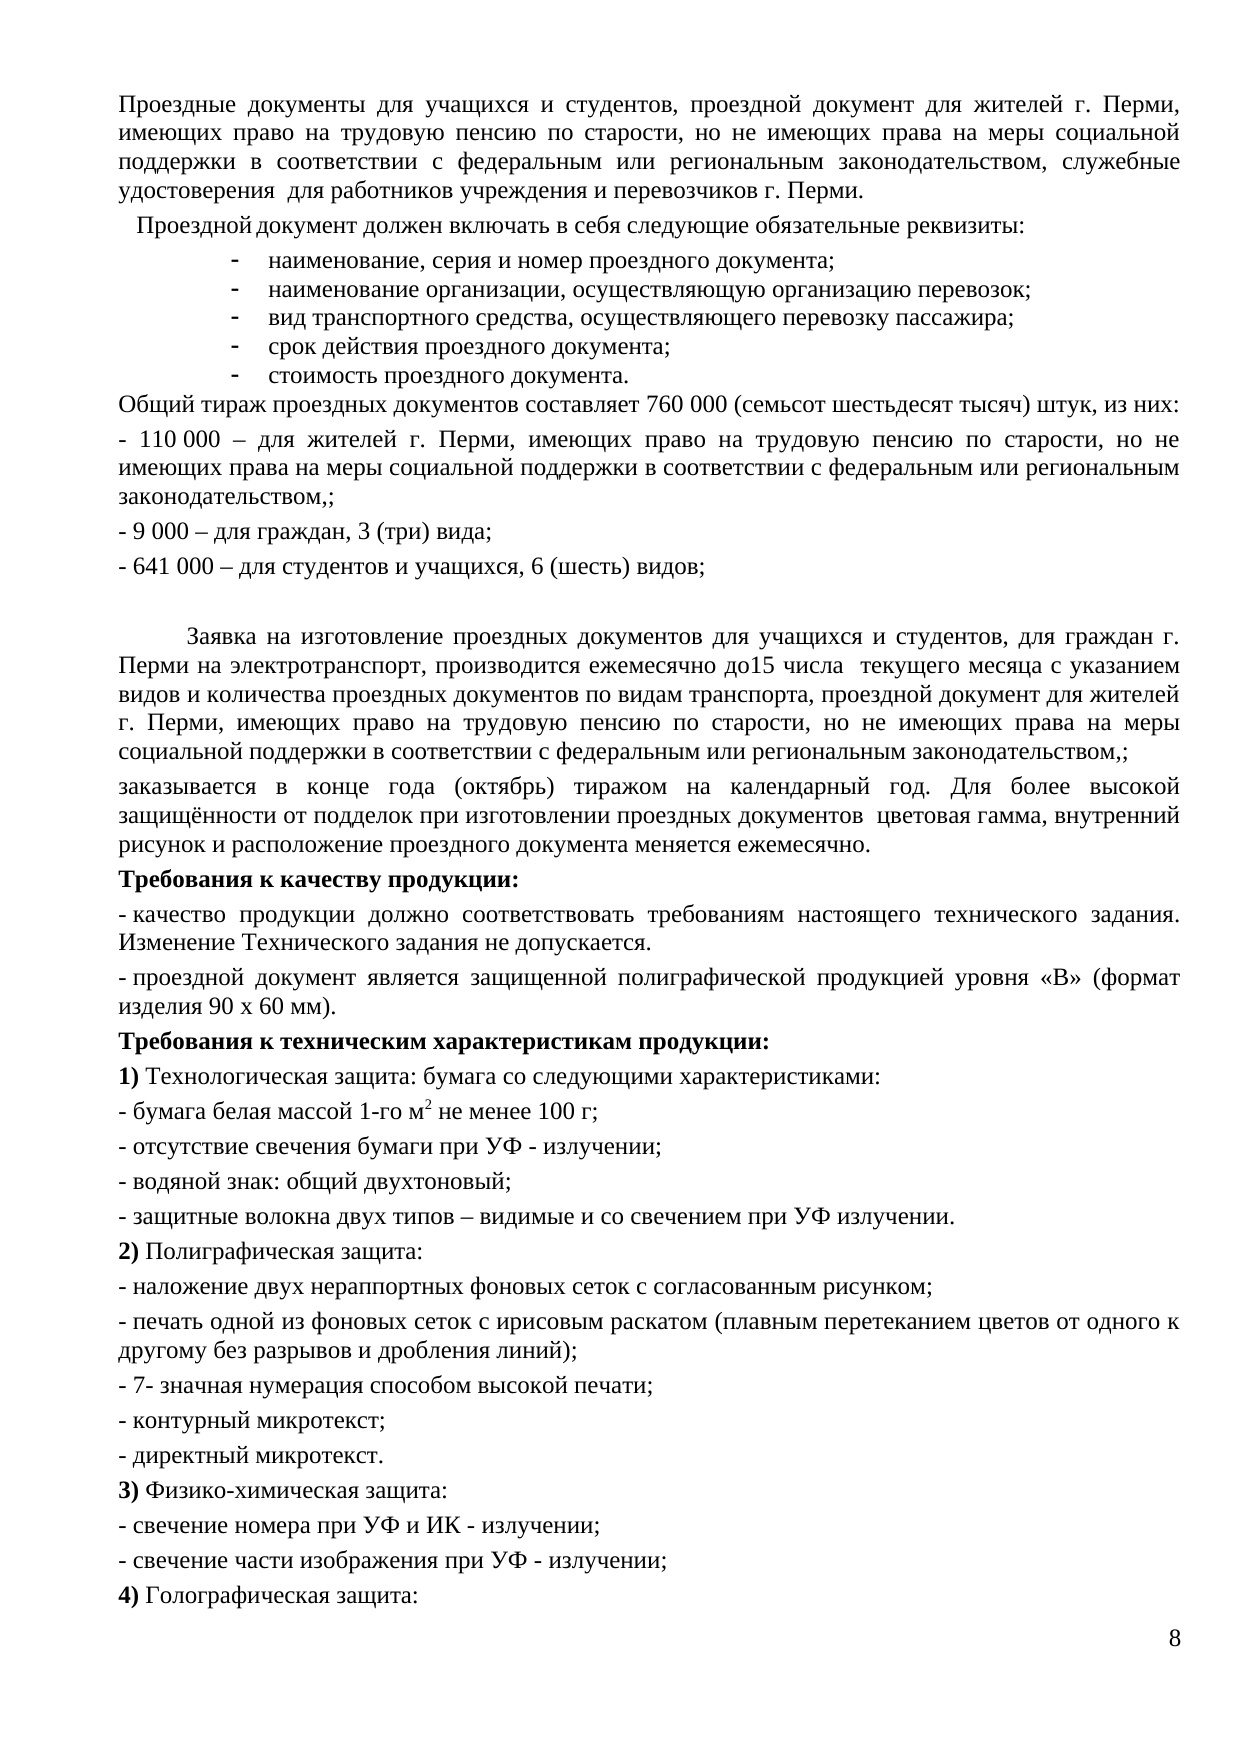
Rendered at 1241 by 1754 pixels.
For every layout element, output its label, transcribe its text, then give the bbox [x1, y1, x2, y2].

text Требования к техническим характеристикам продукции: [118, 1026, 1181, 1055]
text - бумага белая массой 1-го м2 не менее 100 г; [118, 1096, 1181, 1125]
text 4) Голографическая защита: [118, 1580, 1181, 1609]
list стоимость проездного документа. [231, 360, 1181, 389]
text - директный микротекст. [118, 1440, 1181, 1469]
text - 7- значная нумерация способом высокой печати; [118, 1370, 1181, 1399]
text Требования к качеству продукции: [118, 864, 1181, 892]
text - 9 000 – для граждан, 3 (три) вида; [118, 516, 1181, 545]
text Проездной документ должен включать в себя следующие обязательные реквизиты: [118, 210, 1181, 239]
text - наложение двух нераппортных фоновых сеток с согласованным рисунком; [118, 1271, 1181, 1300]
text - качество продукции должно соответствовать требованиям настоящего технического задания. Изменение Технического задания не допускается. [118, 899, 1181, 956]
text Общий тираж проездных документов составляет 760 000 (семьсот шестьдесят тысяч) штук, из них: [118, 389, 1181, 417]
text - 641 000 – для студентов и учащихся, 6 (шесть) видов; [118, 551, 1181, 580]
text - 110 000 – для жителей г. Перми, имеющих право на трудовую пенсию по старости, но не имеющих права на меры социальной поддержки в соответствии с федеральным или региональным законодательством,; [118, 424, 1181, 510]
text - отсутствие свечения бумаги при УФ - излучении; [118, 1131, 1181, 1160]
text - контурный микротекст; [118, 1405, 1181, 1434]
text Проездные документы для учащихся и студентов, проездной документ для жителей г. Перми, имеющих право на трудовую пенсию по старости, но не имеющих права на меры социальной поддержки в соответствии с федеральным или региональным законодательством, служебные удостоверения для работников учреждения и перевозчиков г. Перми. [118, 89, 1181, 204]
text - свечение номера при УФ и ИК - излучении; [118, 1510, 1181, 1539]
list наименование организации, осуществляющую организацию перевозок; [231, 274, 1181, 302]
text - проездной документ является защищенной полиграфической продукцией уровня «В» (формат изделия 90 х 60 мм). [118, 962, 1181, 1020]
text - водяной знак: общий двухтоновый; [118, 1166, 1181, 1195]
text - печать одной из фоновых сеток с ирисовым раскатом (плавным перетеканием цветов от одного к другому без разрывов и дробления линий); [118, 1306, 1181, 1364]
text - свечение части изображения при УФ - излучении; [118, 1545, 1181, 1574]
text 3) Физико-химическая защита: [118, 1475, 1181, 1504]
text заказывается в конце года (октябрь) тиражом на календарный год. Для более высокой защищённости от подделок при изготовлении проездных документов цветовая гамма, внутренний рисунок и расположение проездного документа меняется ежемесячно. [118, 771, 1181, 857]
text 2) Полиграфическая защита: [118, 1236, 1181, 1265]
list срок действия проездного документа; [231, 331, 1181, 360]
list вид транспортного средства, осуществляющего перевозку пассажира; [231, 302, 1181, 331]
text Заявка на изготовление проездных документов для учащихся и студентов, для граждан г. Перми на электротранспорт, производится ежемесячно до15 числа текущего месяца с указанием видов и количества проездных документов по видам транспорта, проездной документ для жителей г. Перми, имеющих право на трудовую пенсию по старости, но не имеющих права на меры социальной поддержки в соответствии с федеральным или региональным законодательством,; [118, 621, 1181, 765]
list наименование, серия и номер проездного документа; [231, 245, 1181, 274]
text 1) Технологическая защита: бумага со следующими характеристиками: [118, 1061, 1181, 1090]
text - защитные волокна двух типов – видимые и со свечением при УФ излучении. [118, 1201, 1181, 1230]
